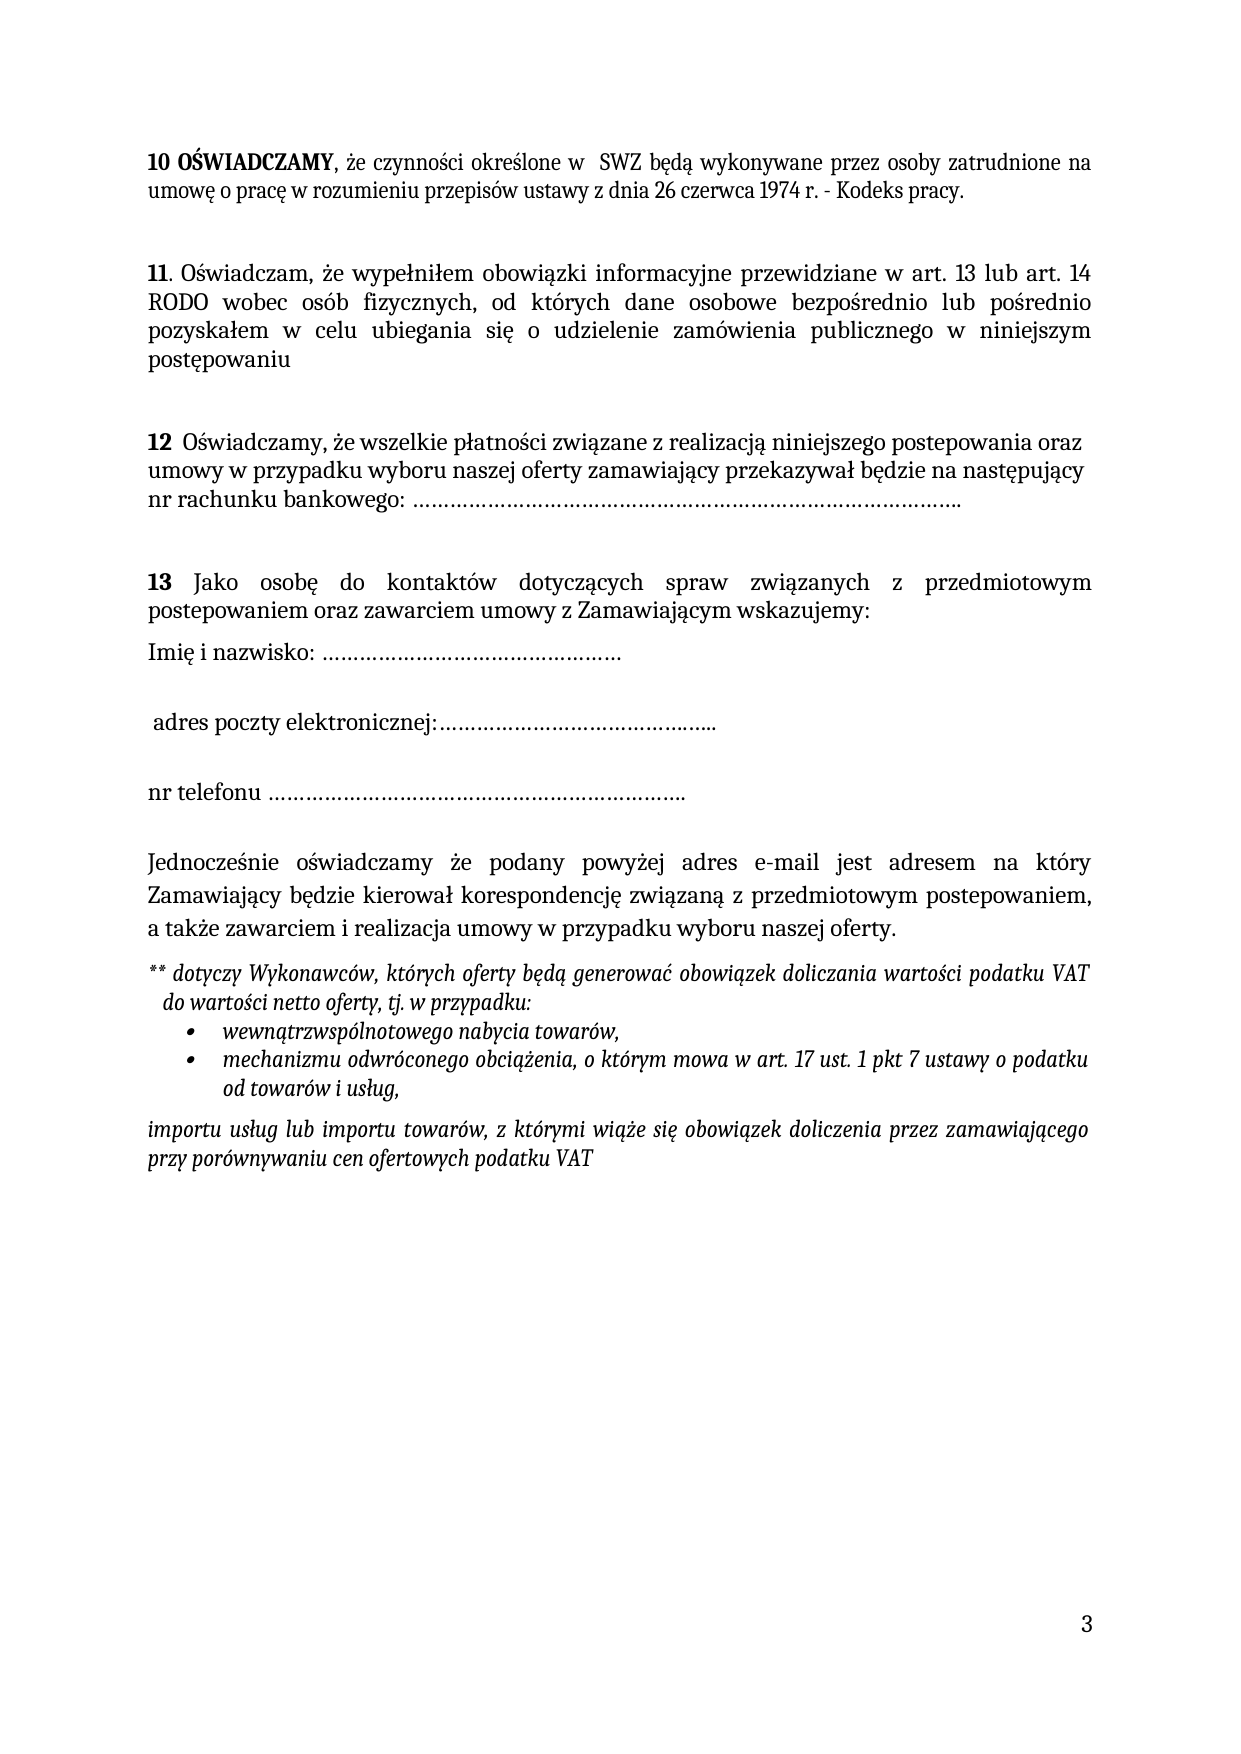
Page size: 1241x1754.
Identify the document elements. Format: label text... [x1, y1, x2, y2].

text adres poczty elektronicznej:………………………………….….. [148, 708, 1093, 736]
text importu usług lub importu towarów, z którymi wiąże się obowiązek doliczenia przez zamawiającego przy porównywaniu cen ofertowych podatku VAT [148, 1115, 1093, 1173]
list wewnątrzwspólnotowego nabycia towarów, [185, 1017, 1093, 1045]
text Jednocześnie oświadczamy że podany powyżej adres e-mail jest adresem na który Zamawiający będzie kierował korespondencję związaną z przedmiotowym postepowaniem, a także zawarciem i realizacja umowy w przypadku wyboru naszej oferty. [148, 848, 1093, 942]
text ** dotyczy Wykonawców, których oferty będą generować obowiązek doliczania wartości podatku VAT do wartości netto oferty, tj. w przypadku: [148, 959, 1093, 1017]
text 12 Oświadczamy, że wszelkie płatności związane z realizacją niniejszego postepowania oraz umowy w przypadku wyboru naszej oferty zamawiający przekazywał będzie na następujący nr rachunku bankowego: ……………………………………………………………………………. [148, 428, 1093, 514]
text 13 Jako osobę do kontaktów dotyczących spraw związanych z przedmiotowym postepowaniem oraz zawarciem umowy z Zamawiającym wskazujemy: [148, 568, 1093, 625]
list mechanizmu odwróconego obciążenia, o którym mowa w art. 17 ust. 1 pkt 7 ustawy o podatku od towarów i usług, [185, 1045, 1093, 1103]
text nr telefonu …………………………………………………………. [148, 778, 1093, 806]
text 11. Oświadczam, że wypełniłem obowiązki informacyjne przewidziane w art. 13 lub art. 14 RODO wobec osób fizycznych, od których dane osobowe bezpośrednio lub pośrednio pozyskałem w celu ubiegania się o udzielenie zamówienia publicznego w niniejszym postępowaniu [148, 259, 1093, 374]
text Imię i nazwisko: ………………………………………… [148, 638, 1093, 666]
text 10 OŚWIADCZAMY, że czynności określone w SWZ będą wykonywane przez osoby zatrudnione na umowę o pracę w rozumieniu przepisów ustawy z dnia 26 czerwca 1974 r. - Kodeks pracy. [148, 148, 1093, 205]
